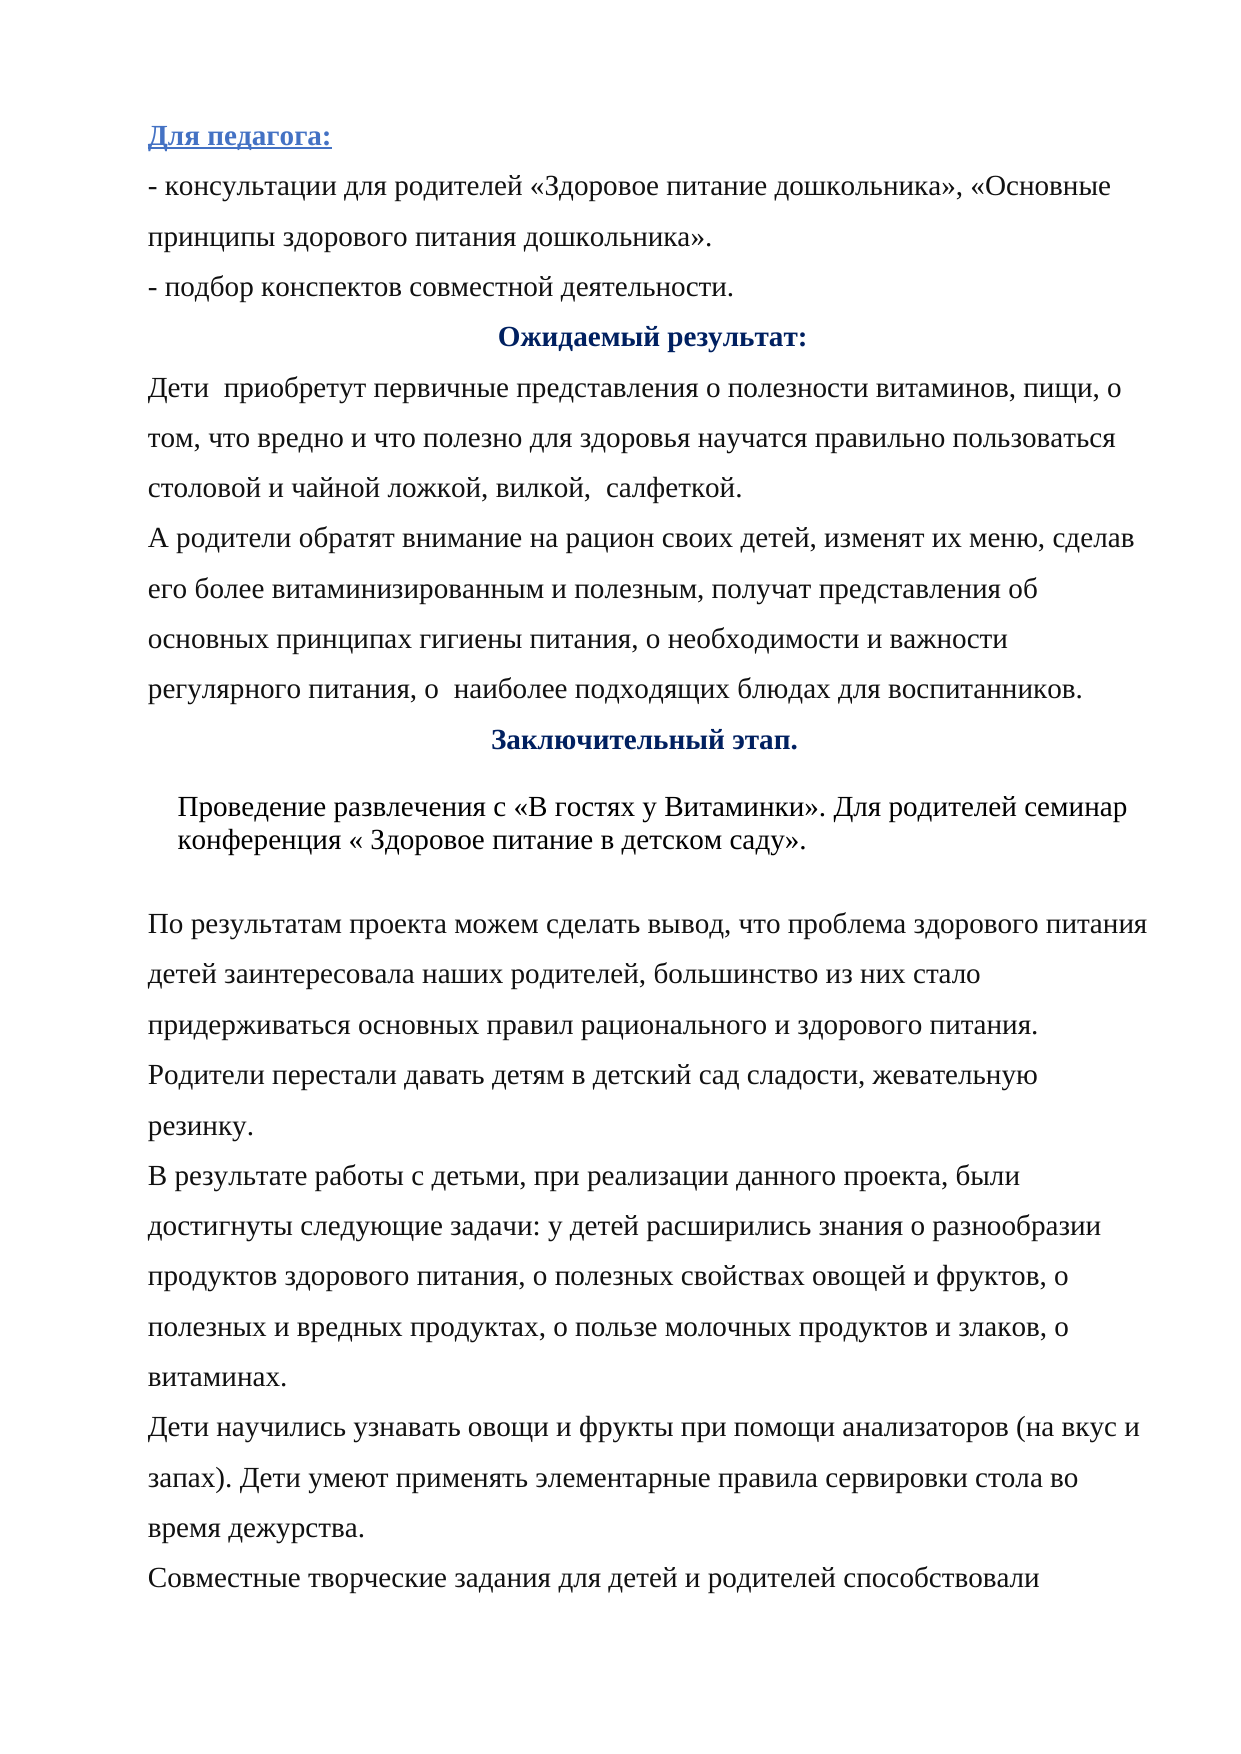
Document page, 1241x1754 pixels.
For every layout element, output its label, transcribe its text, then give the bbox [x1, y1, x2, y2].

text Заключительный этап. [177, 722, 1152, 755]
text Проведение развлечения с «В гостях у Витаминки». Для родителей семинар конференция « Здоровое питание в детском саду». [177, 789, 1152, 856]
text А родители обратят внимание на рацион своих детей, изменят их меню, сделав его более витаминизированным и полезным, получат представления об основных принципах гигиены питания, о необходимости и важности регулярного питания, о наиболее подходящих блюдах для воспитанников. [148, 521, 1152, 705]
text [148, 856, 1152, 1594]
text Для педагога: - консультации для родителей «Здоровое питание дошкольника», «Основные принципы здорового питания дошкольника». - подбор конспектов совместной деятельности. Ожидаемый результат: Дети приобретут первичные представления о полезности витаминов, пищи, о том, что вредно и что полезно для здоровья научатся правильно пользоваться столовой и чайной ложкой, вилкой, салфеткой. [148, 118, 1152, 504]
